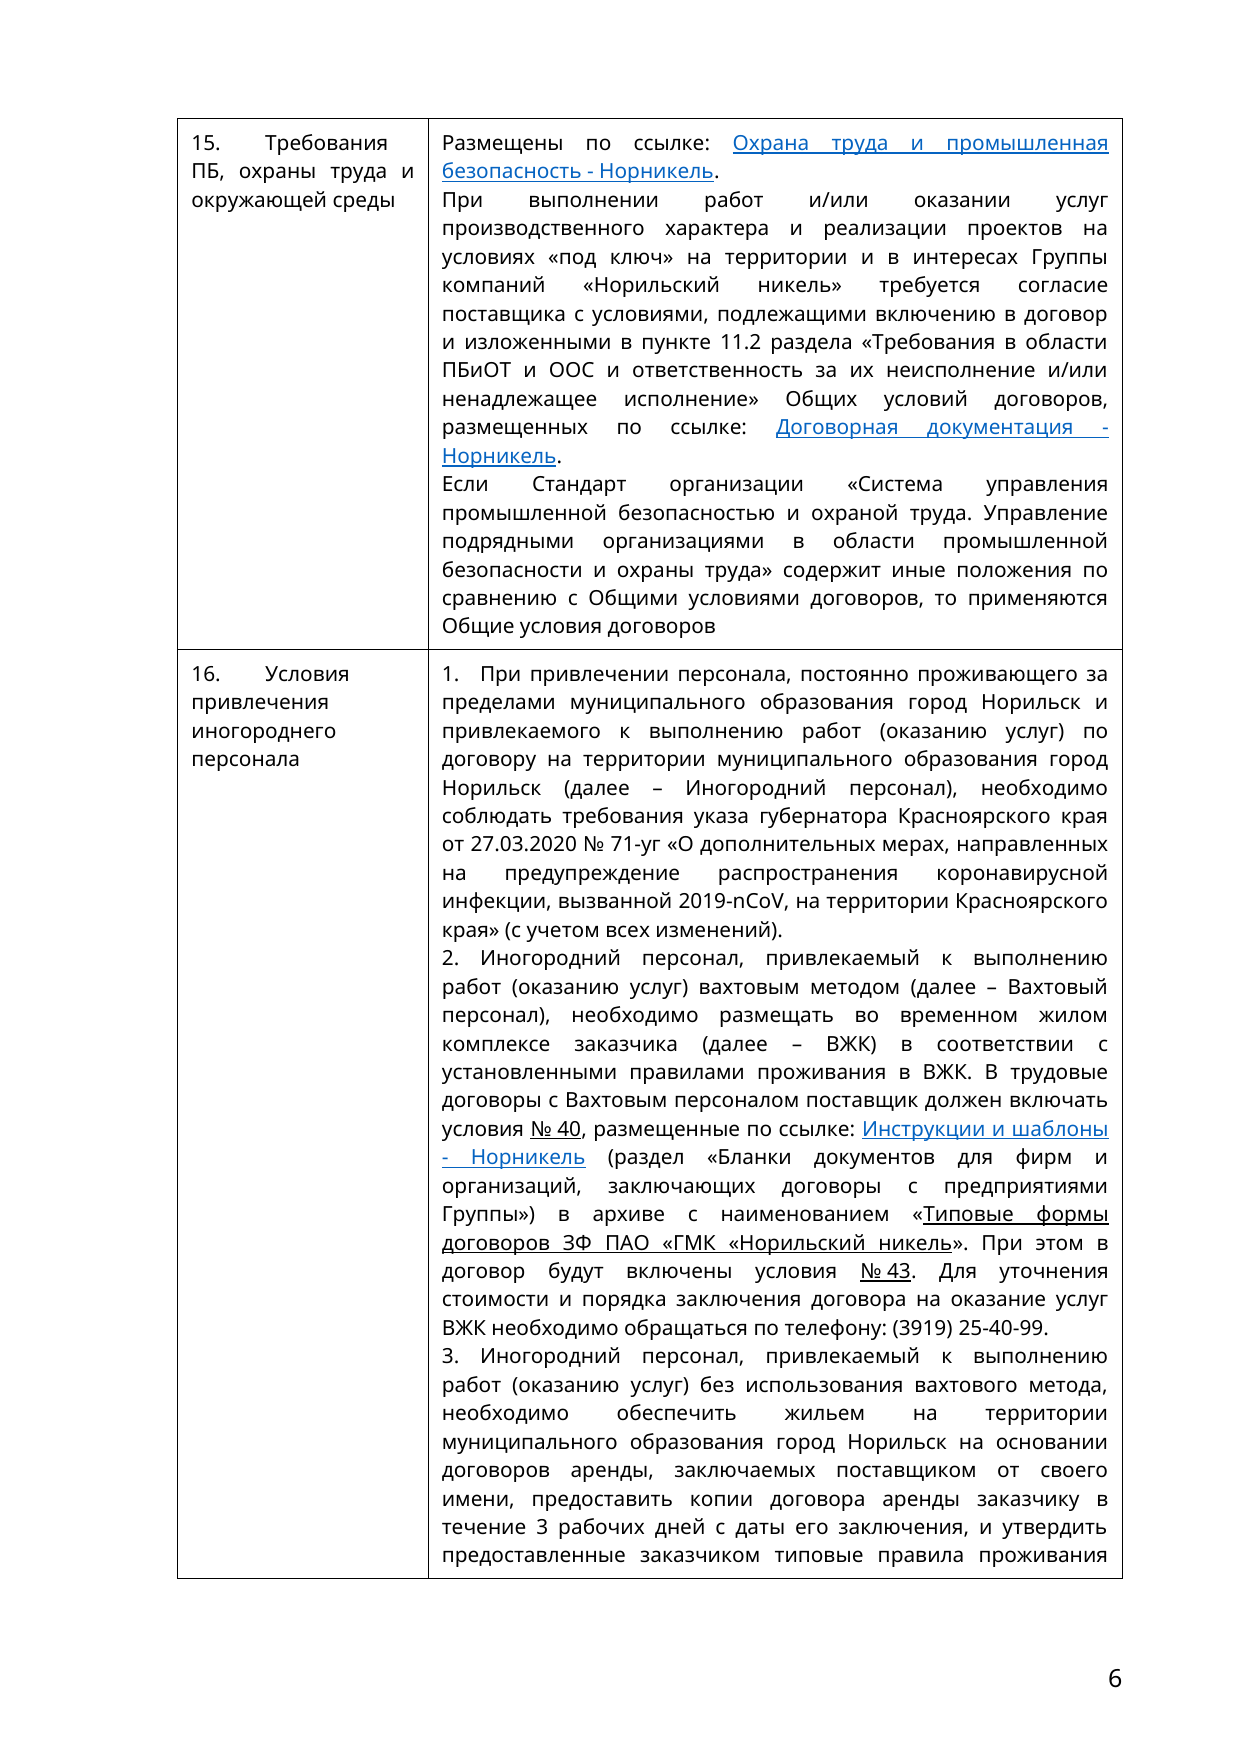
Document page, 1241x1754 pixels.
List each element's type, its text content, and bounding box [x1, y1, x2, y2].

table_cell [178, 650, 428, 1578]
table_cell Размещены по ссылке: Охрана труда и промышленная безопасность - Норникель. При выполнении работ и/или оказании услуг производственного характера и реализации проектов на условиях «под ключ» на территории и в интересах Группы компаний «Норильский никель» требуется согласие поставщика с условиями, подлежащими включению в договор и изложенными в пункте 11.2 раздела «Требования в области ПБиОТ и ООС и ответственность за их неисполнение и/или ненадлежащее исполнение» Общих условий договоров, размещенных по ссылке: Договорная документация - Норникель. Если Стандарт организации «Система управления промышленной безопасностью и охраной труда. Управление подрядными организациями в области промышленной безопасности и охраны труда» содержит иные положения по сравнению с Общими условиями договоров, то применяются Общие условия договоров [429, 119, 1122, 649]
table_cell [429, 650, 1122, 1578]
table_cell Требования ПБ, охраны труда и окружающей среды [178, 119, 428, 649]
